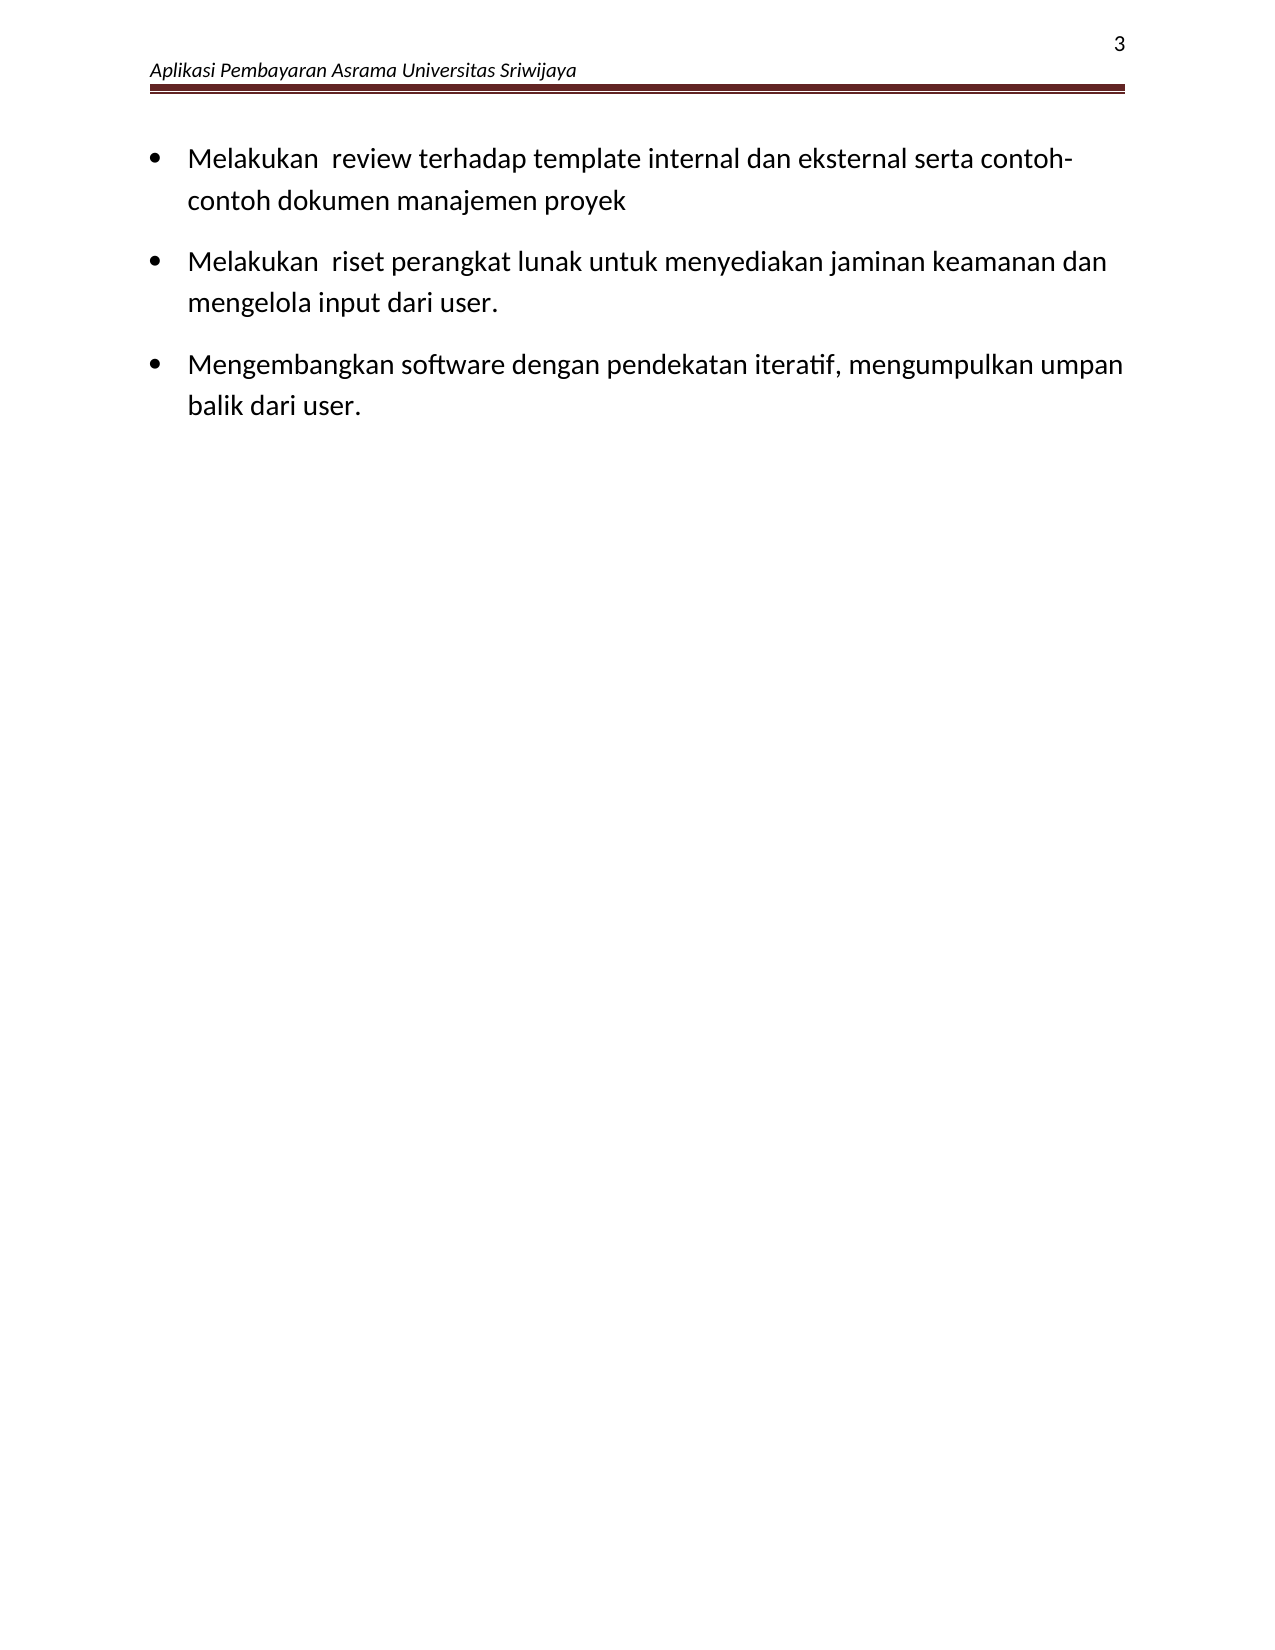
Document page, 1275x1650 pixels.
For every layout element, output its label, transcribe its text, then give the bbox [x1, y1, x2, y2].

list Melakukan review terhadap template internal dan eksternal serta contoh-contoh dokumen manajemen proyek [150, 141, 1125, 217]
list Melakukan riset perangkat lunak untuk menyediakan jaminan keamanan dan mengelola input dari user. [150, 243, 1125, 320]
list Mengembangkan software dengan pendekatan iteratif, mengumpulkan umpan balik dari user. [150, 346, 1125, 423]
